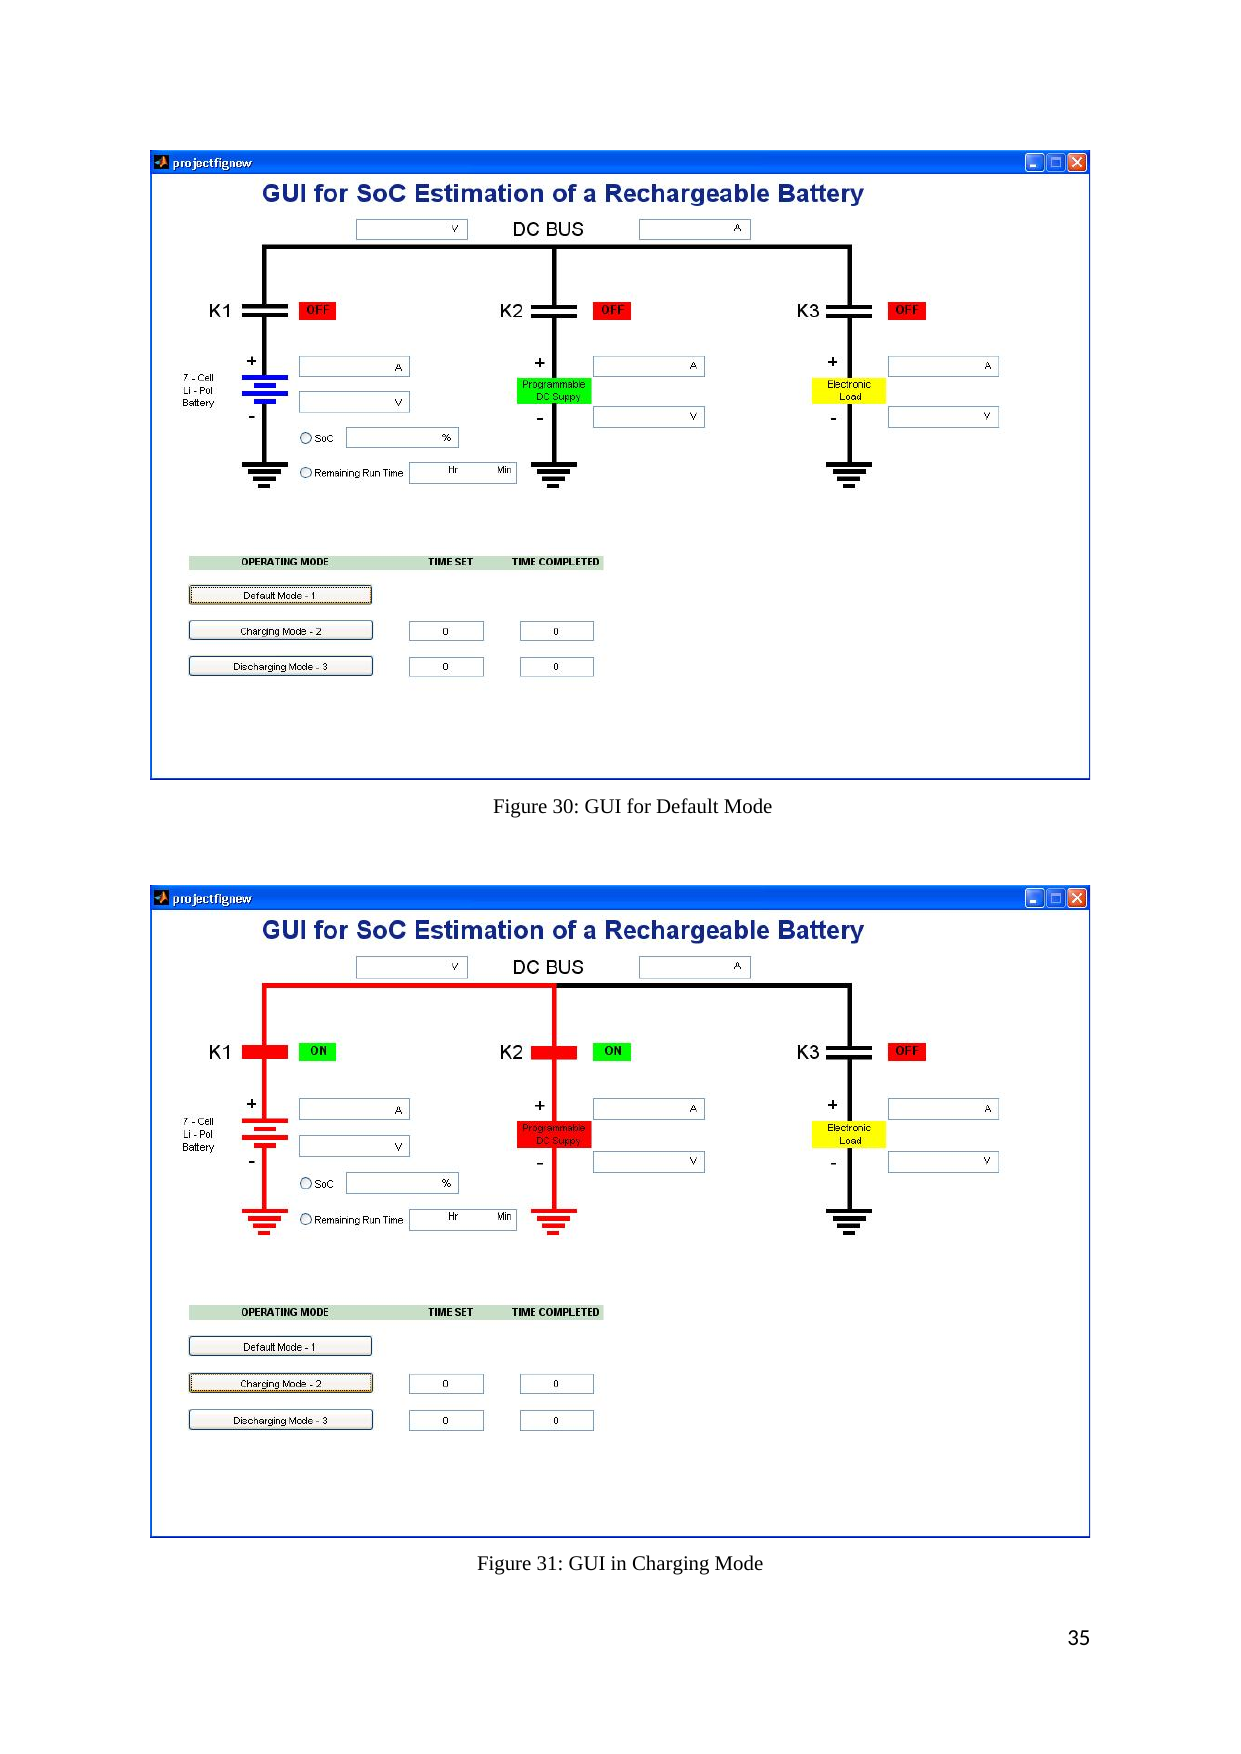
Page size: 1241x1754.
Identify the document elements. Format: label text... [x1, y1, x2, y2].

text Figure 31: GUI in Charging Mode [150, 1551, 1090, 1575]
picture [150, 885, 1091, 1538]
text Figure 30: GUI for Default Mode [150, 794, 1090, 818]
picture [150, 150, 1091, 780]
